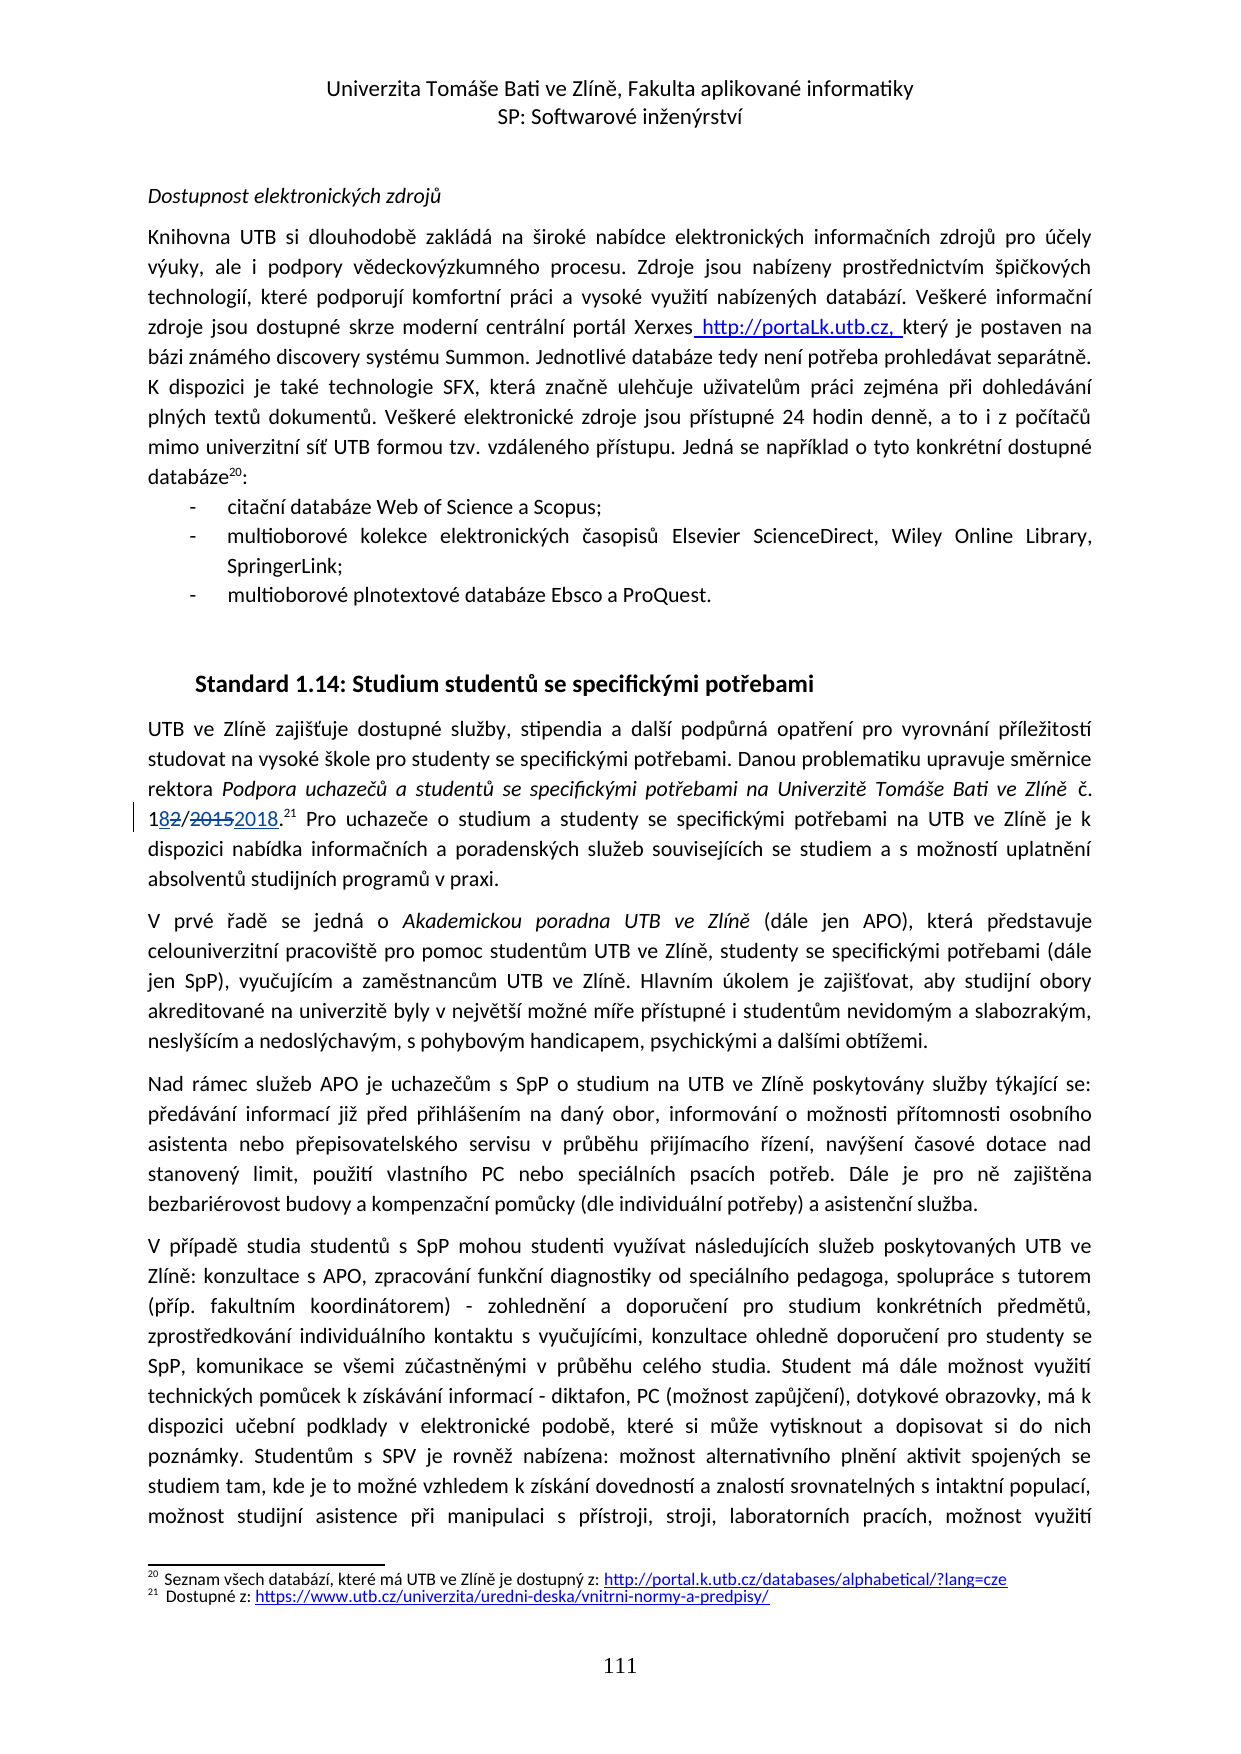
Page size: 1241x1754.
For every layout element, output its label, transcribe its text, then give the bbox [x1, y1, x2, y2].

list multioborové kolekce elektronických časopisů Elsevier ScienceDirect, Wiley Online Library, SpringerLink; [189, 520, 1093, 579]
subtitle Standard 1.14: Studium studentů se specifickými potřebami [195, 669, 1093, 699]
text V prvé řadě se jedná o Akademickou poradna UTB ve Zlíně (dále jen APO), která představuje celouniverzitní pracoviště pro pomoc studentům UTB ve Zlíně, studenty se specifickými potřebami (dále jen SpP), vyučujícím a zaměstnancům UTB ve Zlíně. Hlavním úkolem je zajišťovat, aby studijní obory akreditované na univerzitě byly v největší možné míře přístupné i studentům nevidomým a slabozrakým, neslyšícím a nedoslýchavým, s pohybovým handicapem, psychickými a dalšími obtížemi. [148, 904, 1093, 1054]
list multioborové plnotextové databáze Ebsco a ProQuest. [189, 579, 1093, 609]
list citační databáze Web of Science a Scopus; [189, 491, 1093, 520]
text Nad rámec služeb APO je uchazečům s SpP o studium na UTB ve Zlíně poskytovány služby týkající se: předávání informací již před přihlášením na daný obor, informování o možnosti přítomnosti osobního asistenta nebo přepisovatelského servisu v průběhu přijímacího řízení, navýšení časové dotace nad stanovený limit, použití vlastního PC nebo speciálních psacích potřeb. Dále je pro ně zajištěna bezbariérovost budovy a kompenzační pomůcky (dle individuální potřeby) a asistenční služba. [148, 1067, 1093, 1217]
text UTB ve Zlíně zajišťuje dostupné služby, stipendia a další podpůrná opatření pro vyrovnání příležitostí studovat na vysoké škole pro studenty se specifickými potřebami. Danou problematiku upravuje směrnice rektora Podpora uchazečů a studentů se specifickými potřebami na Univerzitě Tomáše Bati ve Zlíně č. 1/. Pro uchazeče o studium a studenty se specifickými potřebami na UTB ve Zlíně je k dispozici nabídka informačních a poradenských služeb souvisejících se studiem a s možností uplatnění absolventů studijních programů v praxi. [148, 712, 1093, 892]
text Knihovna UTB si dlouhodobě zakládá na široké nabídce elektronických informačních zdrojů pro účely výuky, ale i podpory vědeckovýzkumného procesu. Zdroje jsou nabízeny prostřednictvím špičkových technologií, které podporují komfortní práci a vysoké využití nabízených databází. Veškeré informační zdroje jsou dostupné skrze moderní centrální portál Xerxes http://portaLk.utb.cz, který je postaven na bázi známého discovery systému Summon. Jednotlivé databáze tedy není potřeba prohledávat separátně. K dispozici je také technologie SFX, která značně ulehčuje uživatelům práci zejména při dohledávání plných textů dokumentů. Veškeré elektronické zdroje jsou přístupné 24 hodin denně, a to i z počítačů mimo univerzitní síť UTB formou tzv. vzdáleného přístupu. Jedná se například o tyto konkrétní dostupné databáze: [148, 221, 1093, 491]
text Dostupnost elektronických zdrojů [148, 186, 1093, 208]
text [148, 1229, 1093, 1529]
